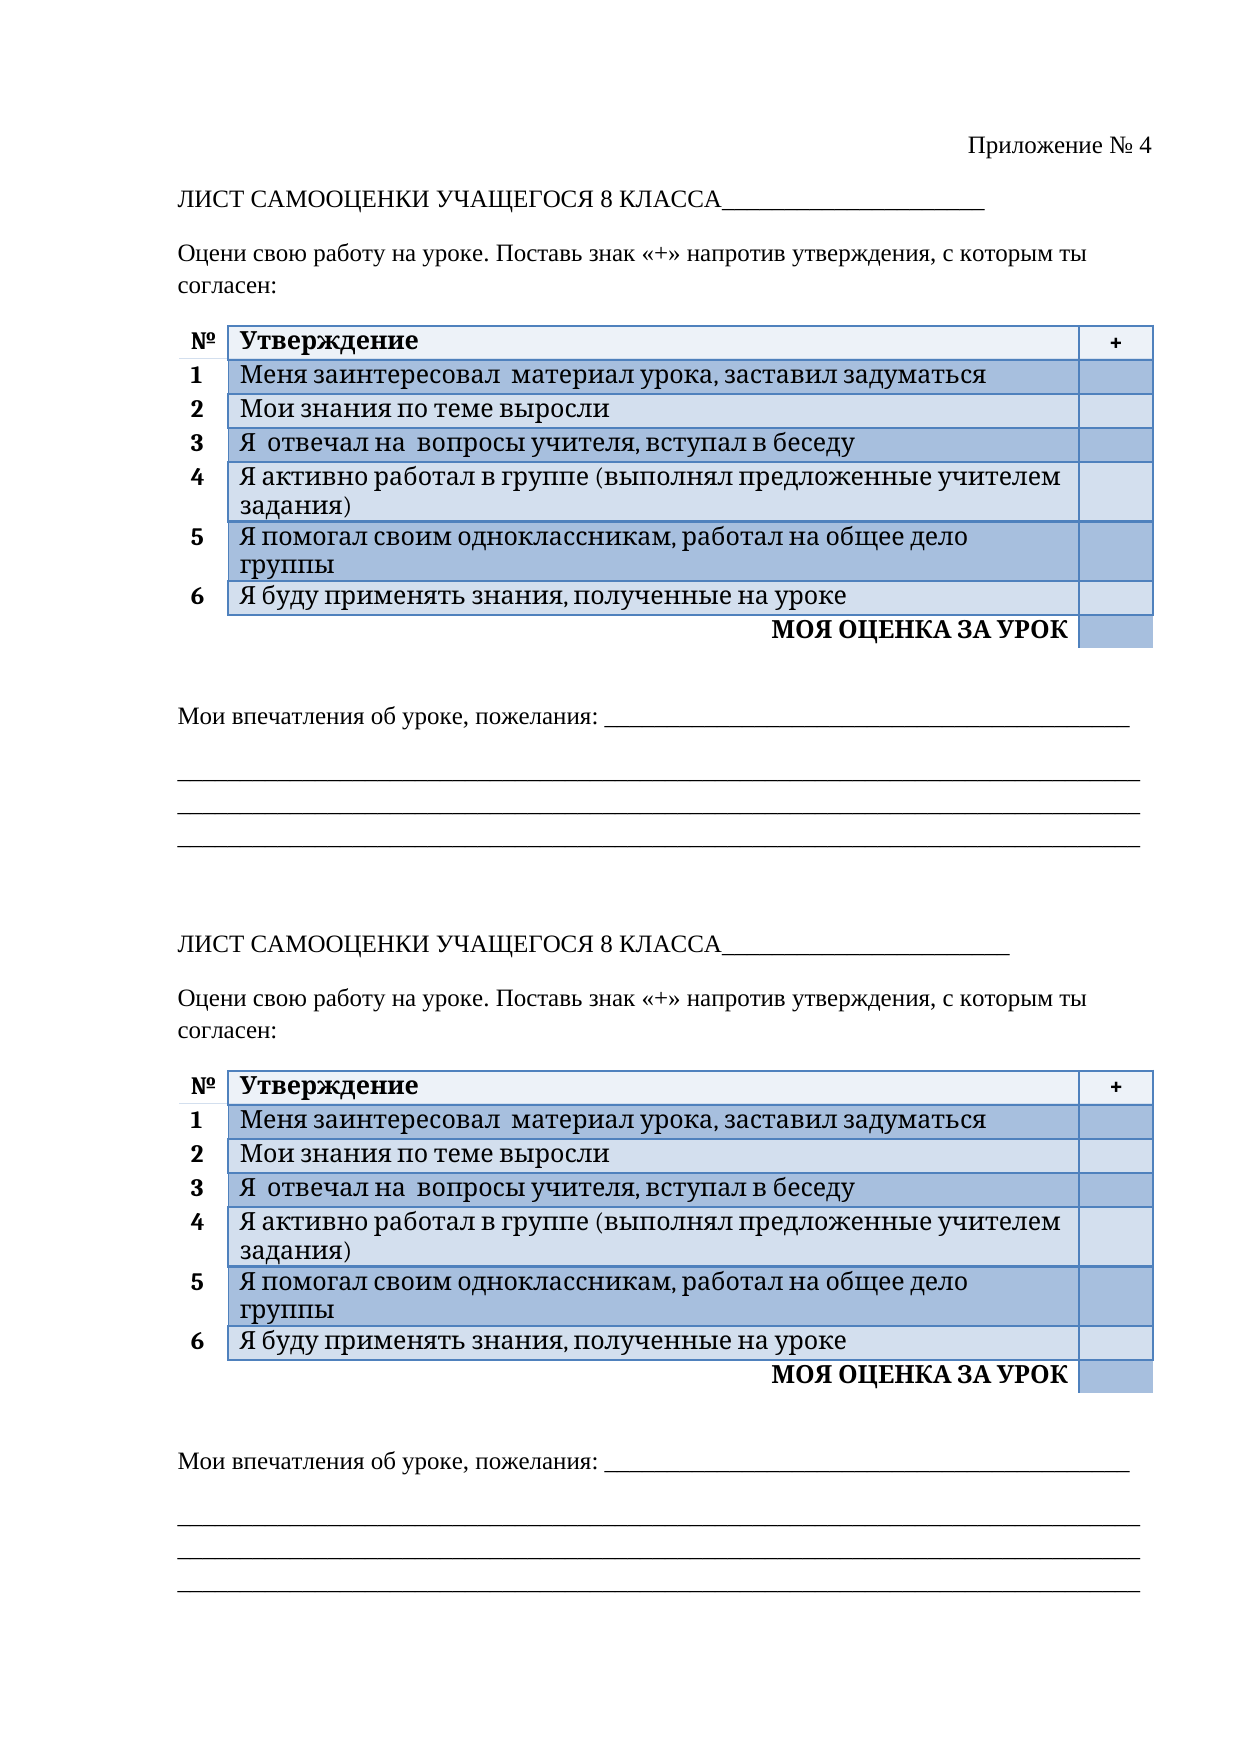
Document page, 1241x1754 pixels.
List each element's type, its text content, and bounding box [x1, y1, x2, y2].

table_cell Меня заинтересовал материал урока, заставил задуматься [229, 1106, 1078, 1138]
table_cell [1080, 1327, 1152, 1359]
table_cell 4 [179, 461, 227, 520]
table_cell [1080, 463, 1152, 520]
table_header № [179, 1070, 227, 1103]
table_cell 2 [179, 1138, 227, 1172]
text _______________________________________________________________________________________________________________________________________________________________________________________________________________________________________ [177, 1500, 1152, 1595]
table_cell 5 [179, 520, 228, 580]
text Мои впечатления об уроке, пожелания: __________________________________________ [177, 1446, 1152, 1475]
table_cell Я отвечал на вопросы учителя, вступал в беседу [229, 1174, 1078, 1206]
table_cell Я буду применять знания, полученные на уроке [229, 582, 1078, 614]
table_cell [1080, 1208, 1152, 1265]
table_cell МОЯ ОЦЕНКА ЗА УРОК [179, 1359, 1078, 1393]
table_cell 6 [179, 1325, 227, 1359]
table_cell 5 [179, 1265, 228, 1325]
table_cell [1080, 523, 1152, 580]
table_cell Я отвечал на вопросы учителя, вступал в беседу [229, 429, 1078, 461]
table_header + [1080, 1072, 1152, 1103]
table_cell Мои знания по теме выросли [229, 1140, 1078, 1172]
table_cell 4 [179, 1206, 227, 1265]
table_cell Я буду применять знания, полученные на уроке [229, 1327, 1078, 1359]
table_cell [1080, 1268, 1152, 1325]
table_cell Я помогал своим одноклассникам, работал на общее дело группы [229, 523, 1078, 580]
table_cell [1080, 1106, 1152, 1138]
table_header Утверждение [229, 1072, 1078, 1103]
table_cell 3 [179, 427, 228, 461]
table_header + [1080, 327, 1152, 358]
text ЛИСТ САМООЦЕНКИ УЧАЩЕГОСЯ 8 КЛАССА_____________________ [177, 184, 1152, 212]
text Мои впечатления об уроке, пожелания: __________________________________________ [177, 701, 1152, 730]
table_cell [1080, 429, 1152, 461]
table_header Утверждение [229, 327, 1078, 358]
table_cell [1080, 1174, 1152, 1206]
table_cell [1080, 1140, 1152, 1172]
table_cell 6 [179, 580, 227, 614]
table_cell [1080, 395, 1152, 427]
table_cell Я активно работал в группе (выполнял предложенные учителем задания) [229, 463, 1078, 520]
text Оцени свою работу на уроке. Поставь знак «+» напротив утверждения, с которым ты согласен: [177, 983, 1152, 1044]
table_cell [1080, 582, 1152, 614]
table_cell [1080, 361, 1152, 393]
text _______________________________________________________________________________________________________________________________________________________________________________________________________________________________________ [177, 755, 1152, 850]
table_cell Мои знания по теме выросли [229, 395, 1078, 427]
table_cell 3 [179, 1172, 228, 1206]
table_header № [179, 325, 227, 358]
table_cell Я активно работал в группе (выполнял предложенные учителем задания) [229, 1208, 1078, 1265]
table_cell 1 [179, 1104, 228, 1138]
table_cell МОЯ ОЦЕНКА ЗА УРОК [179, 614, 1078, 648]
text Приложение № 4 [177, 130, 1152, 159]
text Оцени свою работу на уроке. Поставь знак «+» напротив утверждения, с которым ты согласен: [177, 238, 1152, 299]
table_cell Меня заинтересовал материал урока, заставил задуматься [229, 361, 1078, 393]
table_cell 1 [179, 359, 228, 393]
text ЛИСТ САМООЦЕНКИ УЧАЩЕГОСЯ 8 КЛАССА_______________________ [177, 929, 1152, 957]
table_cell 2 [179, 393, 227, 427]
table_cell Я помогал своим одноклассникам, работал на общее дело группы [229, 1268, 1078, 1325]
